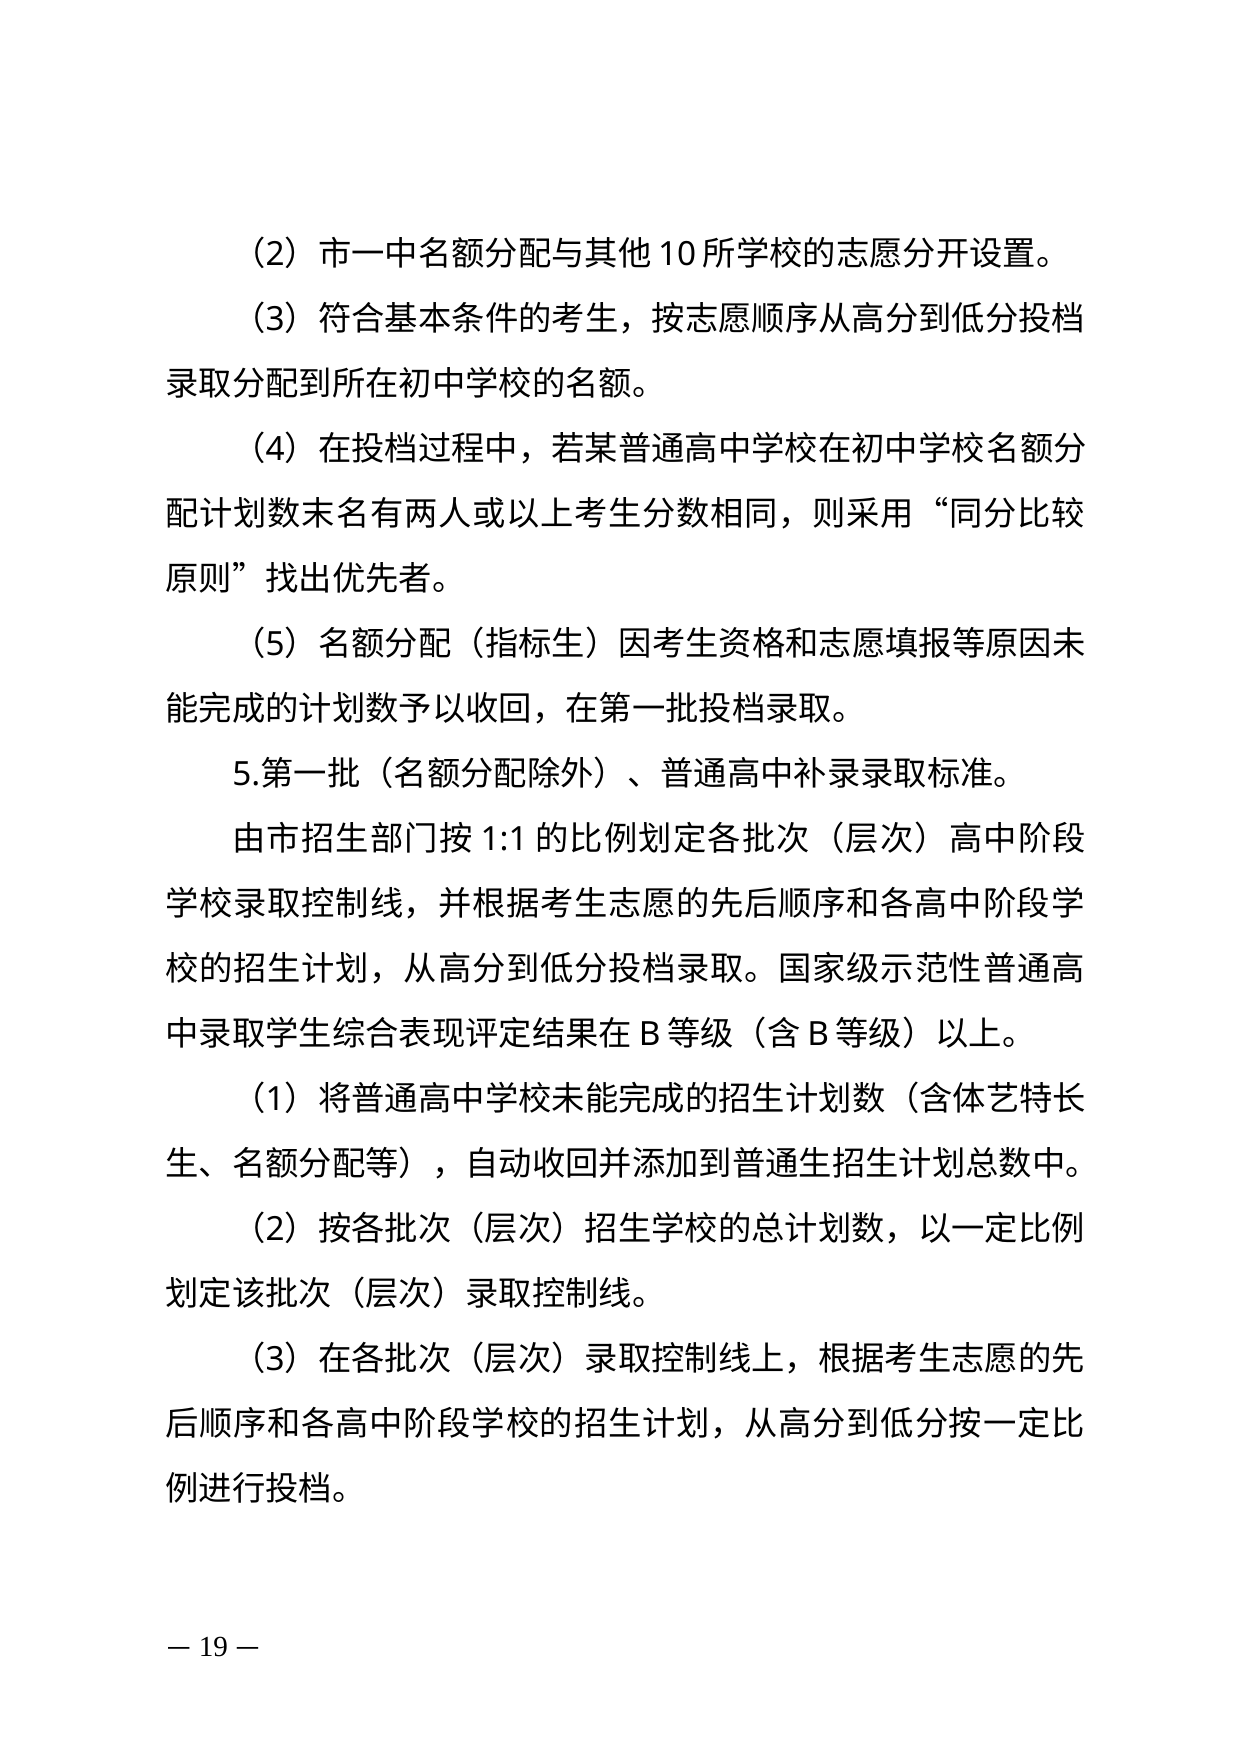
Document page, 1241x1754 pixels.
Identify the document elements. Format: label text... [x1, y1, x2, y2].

text （3）在各批次（层次）录取控制线上，根据考生志愿的先后顺序和各高中阶段学校的招生计划，从高分到低分按一定比例进行投档。 [165, 1323, 1087, 1518]
text （2）按各批次（层次）招生学校的总计划数，以一定比例划定该批次（层次）录取控制线。 [165, 1193, 1087, 1323]
text （4）在投档过程中，若某普通高中学校在初中学校名额分配计划数末名有两人或以上考生分数相同，则采用“同分比较原则”找出优先者。 [165, 413, 1087, 608]
text 5.第一批（名额分配除外）、普通高中补录录取标准。 [165, 738, 1087, 803]
text （2）市一中名额分配与其他10所学校的志愿分开设置。 [165, 218, 1087, 283]
text 由市招生部门按1:1的比例划定各批次（层次）高中阶段学校录取控制线，并根据考生志愿的先后顺序和各高中阶段学校的招生计划，从高分到低分投档录取。国家级示范性普通高中录取学生综合表现评定结果在B等级（含B等级）以上。 [165, 803, 1087, 1063]
text （3）符合基本条件的考生，按志愿顺序从高分到低分投档录取分配到所在初中学校的名额。 [165, 283, 1087, 413]
text （5）名额分配（指标生）因考生资格和志愿填报等原因未能完成的计划数予以收回，在第一批投档录取。 [165, 608, 1087, 738]
text （1）将普通高中学校未能完成的招生计划数（含体艺特长生、名额分配等），自动收回并添加到普通生招生计划总数中。 [165, 1063, 1087, 1193]
